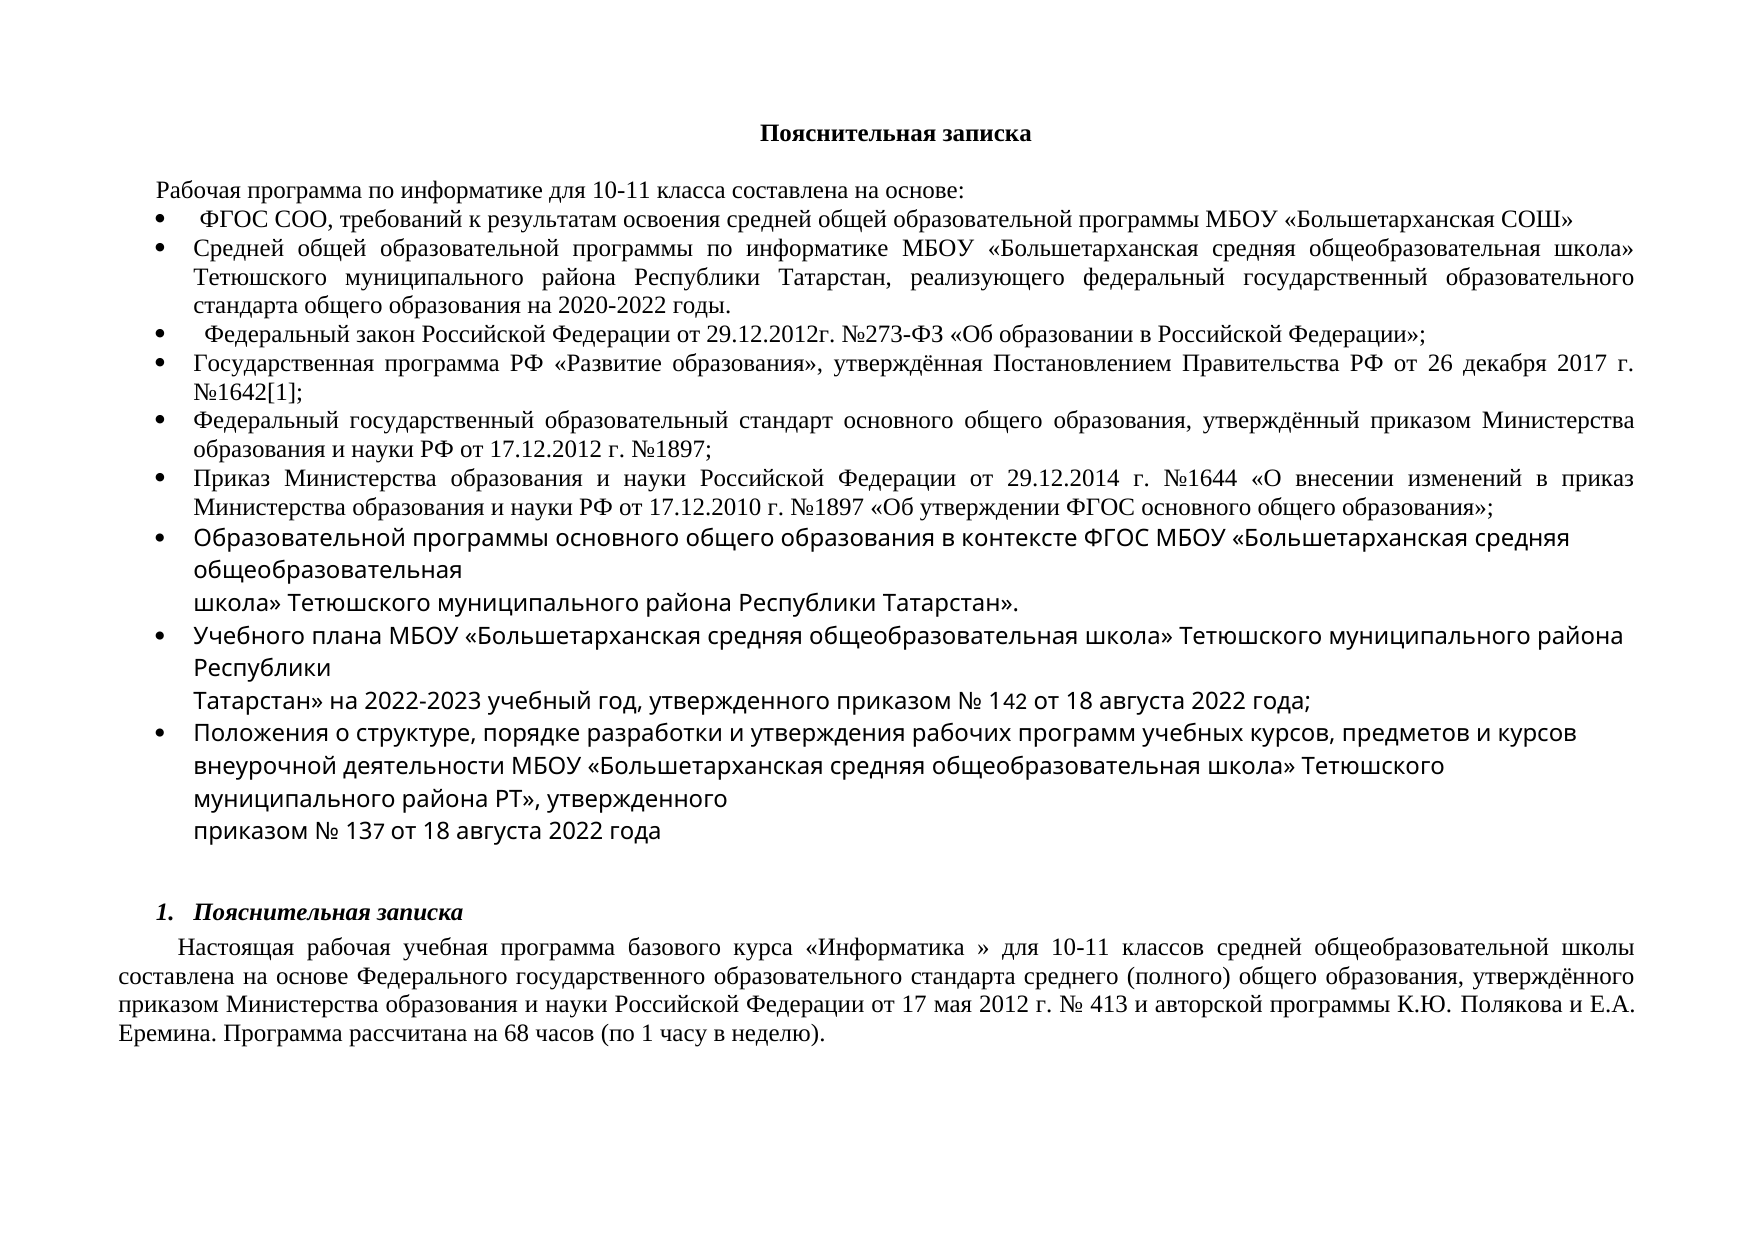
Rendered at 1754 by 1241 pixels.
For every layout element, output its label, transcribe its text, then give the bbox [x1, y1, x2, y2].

text Пояснительная записка [156, 118, 1636, 146]
text Настоящая рабочая учебная программа базового курса «Информатика » для 10-11 классов средней общеобразовательной школы составлена на основе Федерального государственного образовательного стандарта среднего (полного) общего образования, утверждённого приказом Министерства образования и науки Российской Федерации от 17 мая 2012 г. № 413 и авторской программы К.Ю. Полякова и Е.А. Еремина. Программа рассчитана на 68 часов (по 1 часу в неделю). [118, 932, 1636, 1047]
list Учебного плана МБОУ «Большетарханская средняя общеобразовательная школа» Тетюшского муниципального района Республики [156, 618, 1636, 684]
list Государственная программа РФ «Развитие образования», утверждённая Постановлением Правительства РФ от 26 декабря 2017 г. №1642[1]; [156, 348, 1636, 406]
list Средней общей образовательной программы по информатике МБОУ «Большетарханская средняя общеобразовательная школа» Тетюшского муниципального района Республики Татарстан, реализующего федеральный государственный образовательного стандарта общего образования на 2020-2022 годы. [156, 233, 1636, 319]
text Татарстан» на 2022-2023 учебный год, утвержденного приказом № 142 от 18 августа 2022 года; [193, 684, 1636, 716]
list ФГОС СОО, требований к результатам освоения средней общей образовательной программы МБОУ «Большетарханская СОШ» [156, 204, 1636, 233]
text Рабочая программа по информатике для 10-11 класса составлена на основе: [156, 176, 1636, 204]
text приказом № 137 от 18 августа 2022 года [193, 814, 1636, 847]
list Положения о структуре, порядке разработки и утверждения рабочих программ учебных курсов, предметов и курсов внеурочной деятельности МБОУ «Большетарханская средняя общеобразовательная школа» Тетюшского муниципального района РТ», утвержденного [156, 716, 1636, 814]
list Приказ Министерства образования и науки Российской Федерации от 29.12.2014 г. №1644 «О внесении изменений в приказ Министерства образования и науки РФ от 17.12.2010 г. №1897 «Об утверждении ФГОС основного общего образования»; [156, 463, 1636, 521]
text школа» Тетюшского муниципального района Республики Татарстан». [193, 586, 1636, 618]
list Образовательной программы основного общего образования в контексте ФГОС МБОУ «Большетарханская средняя общеобразовательная [156, 521, 1636, 586]
list Федеральный государственный образовательный стандарт основного общего образования, утверждённый приказом Министерства образования и науки РФ от 17.12.2012 г. №1897; [156, 406, 1636, 463]
list Федеральный закон Российской Федерации от 29.12.2012г. №273-ФЗ «Об образовании в Российской Федерации»; [156, 319, 1636, 348]
list Пояснительная записка [156, 897, 1636, 926]
